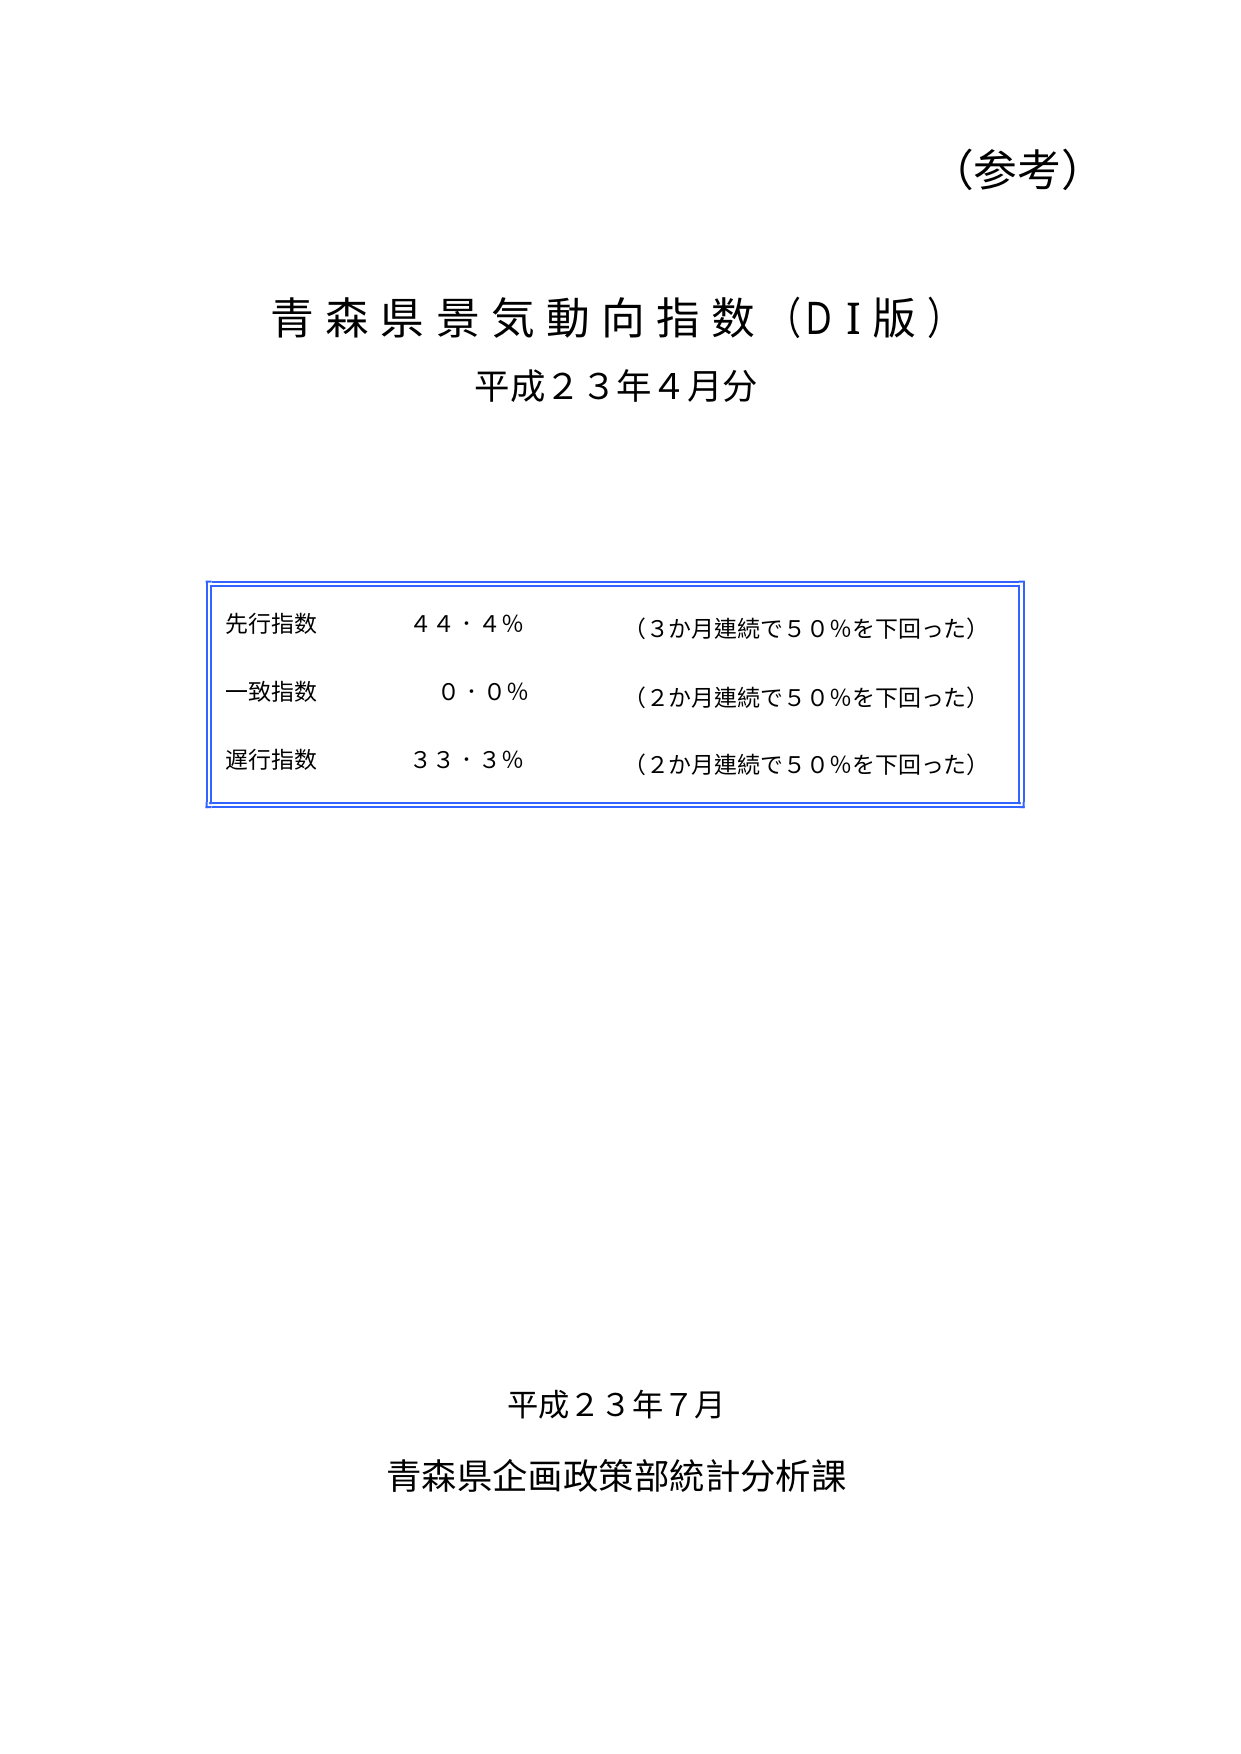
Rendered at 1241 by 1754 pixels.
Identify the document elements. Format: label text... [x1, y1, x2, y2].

text 青森県企画政策部統計分析課 [123, 1451, 1109, 1499]
text 平成２３年４月分 [123, 361, 1109, 409]
text 青 森 県 景 気 動 向 指 数 （Ｄ I 版 ） [123, 287, 1109, 347]
text 平成２３年７月 [123, 1383, 1109, 1426]
text （参考） [106, 139, 1105, 198]
